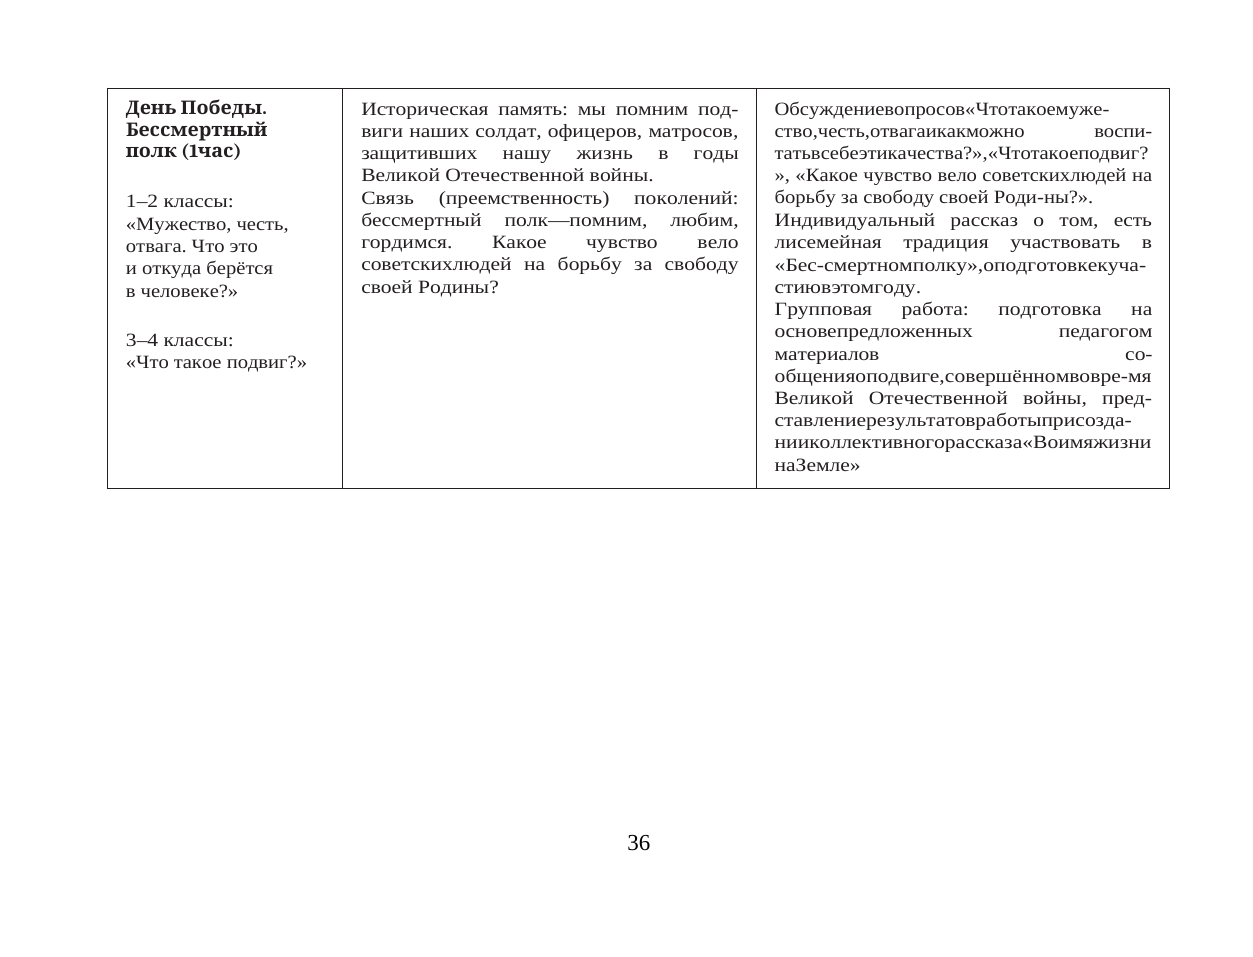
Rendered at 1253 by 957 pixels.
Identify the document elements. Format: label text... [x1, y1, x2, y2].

table_cell Историческая память: мы помним под-виги наших солдат, офицеров, матросов, защитивших нашу жизнь в годы Великой Отечественной войны. Связь (преемственность) поколений: бессмертный полк—помним, любим, гордимся. Какое чувство вело советскихлюдей на борьбу за свободу своей Родины? [343, 89, 756, 488]
table_cell День Победы. Бессмертный полк (1час) 1–2 классы: «Мужество, честь, отвага. Что это и откуда берётся в человеке?» 3–4 классы: «Что такое подвиг?» [108, 89, 342, 488]
table_cell Обсуждениевопросов«Чтотакоемуже-ство,честь,отвагаикакможно воспи-татьвсебеэтикачества?»,«Чтотакоеподвиг?», «Какое чувство вело советскихлюдей на борьбу за свободу своей Роди-ны?». Индивидуальный рассказ о том, есть лисемейная традиция участвовать в «Бес-смертномполку»,оподготовкекуча-стиювэтомгоду. Групповая работа: подготовка на основепредложенных педагогом материалов со-общенияоподвиге,совершённомвовре-мя Великой Отечественной войны, пред-ставлениерезультатовработыприсозда-нииколлективногорассказа«ВоимяжизнинаЗемле» [757, 89, 1169, 488]
